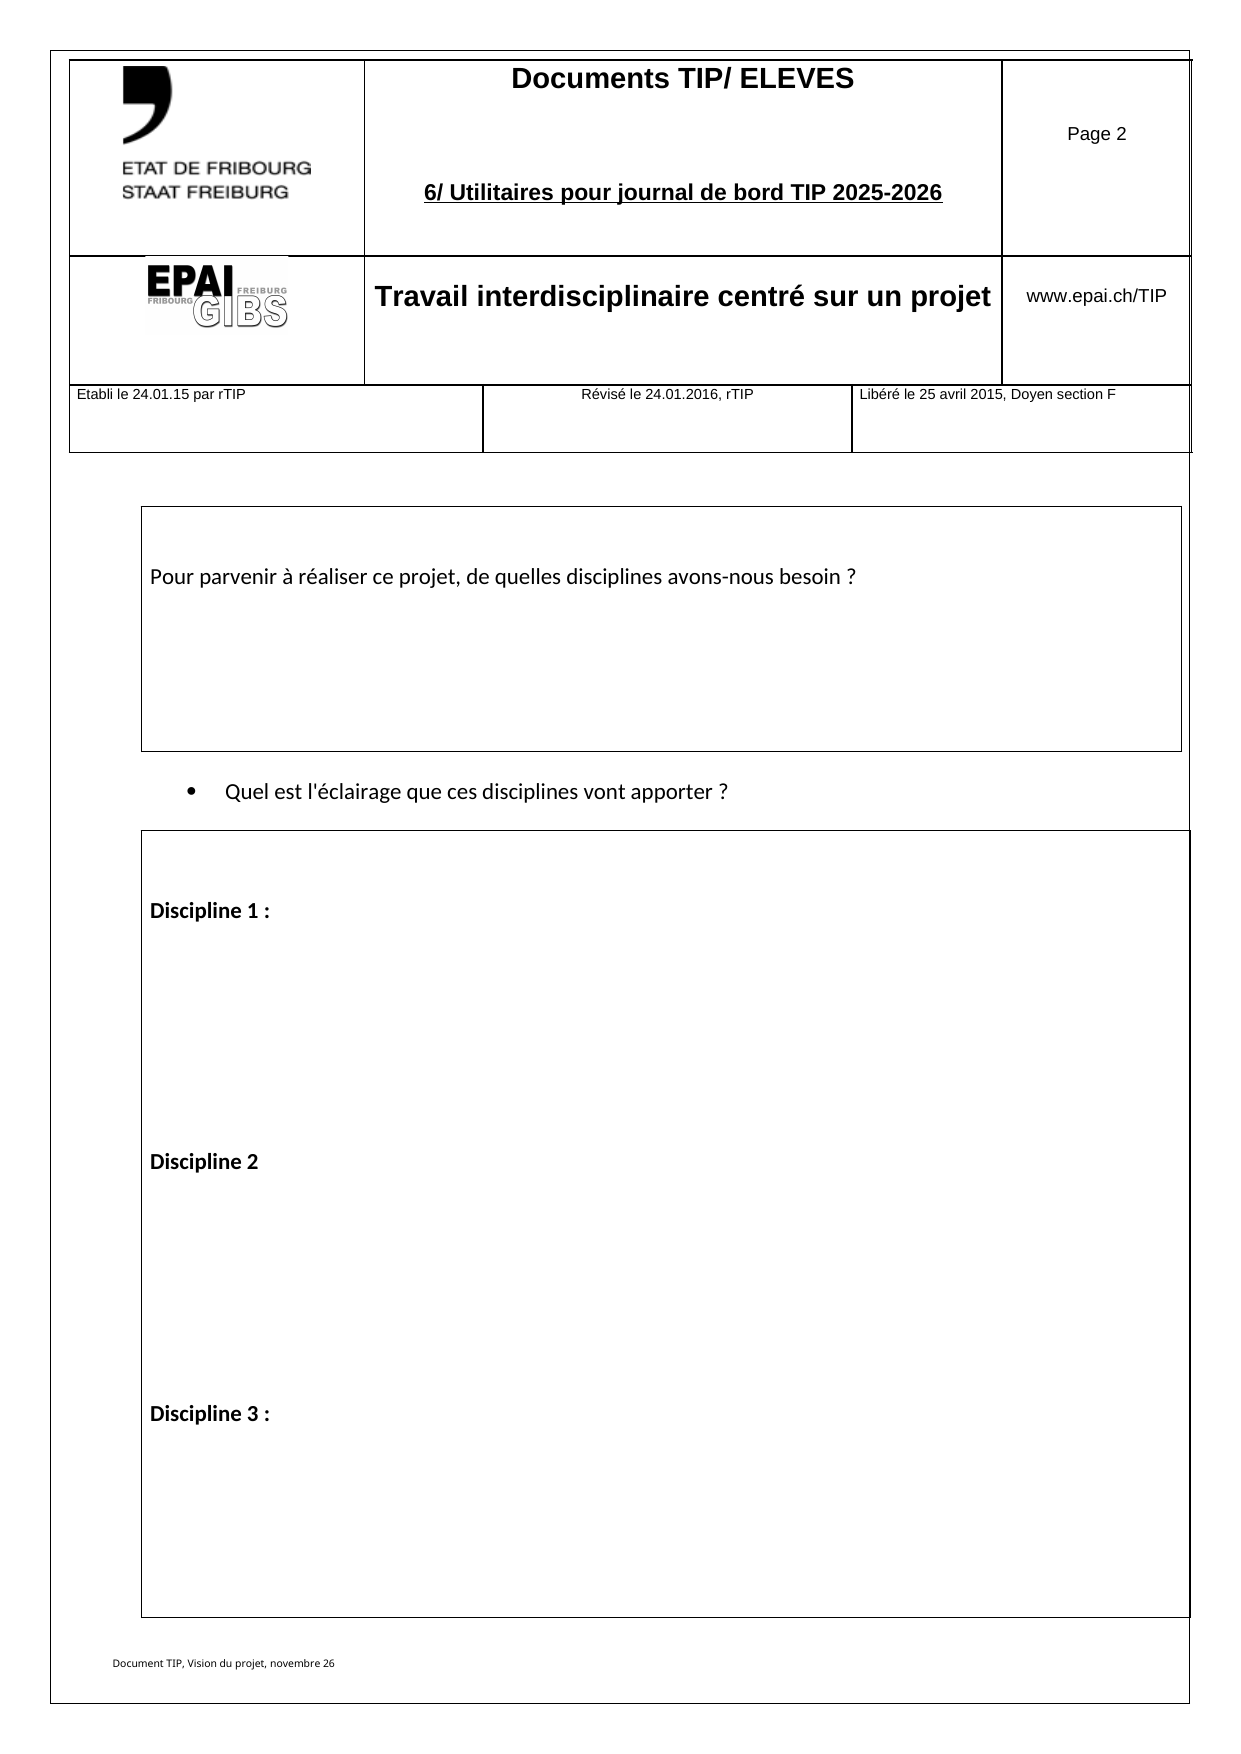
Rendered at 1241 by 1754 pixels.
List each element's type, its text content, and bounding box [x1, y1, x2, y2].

text Discipline 1 : [142, 893, 1189, 924]
picture [145, 256, 289, 335]
picture [122, 66, 311, 200]
text Pour parvenir à réaliser ce projet, de quelles disciplines avons-nous besoin ? [142, 559, 1181, 590]
text Discipline 3 : [142, 1396, 1189, 1427]
list Quel est l'éclairage que ces disciplines vont apporter ? [187, 777, 1181, 805]
text Discipline 2 [142, 1144, 1189, 1175]
